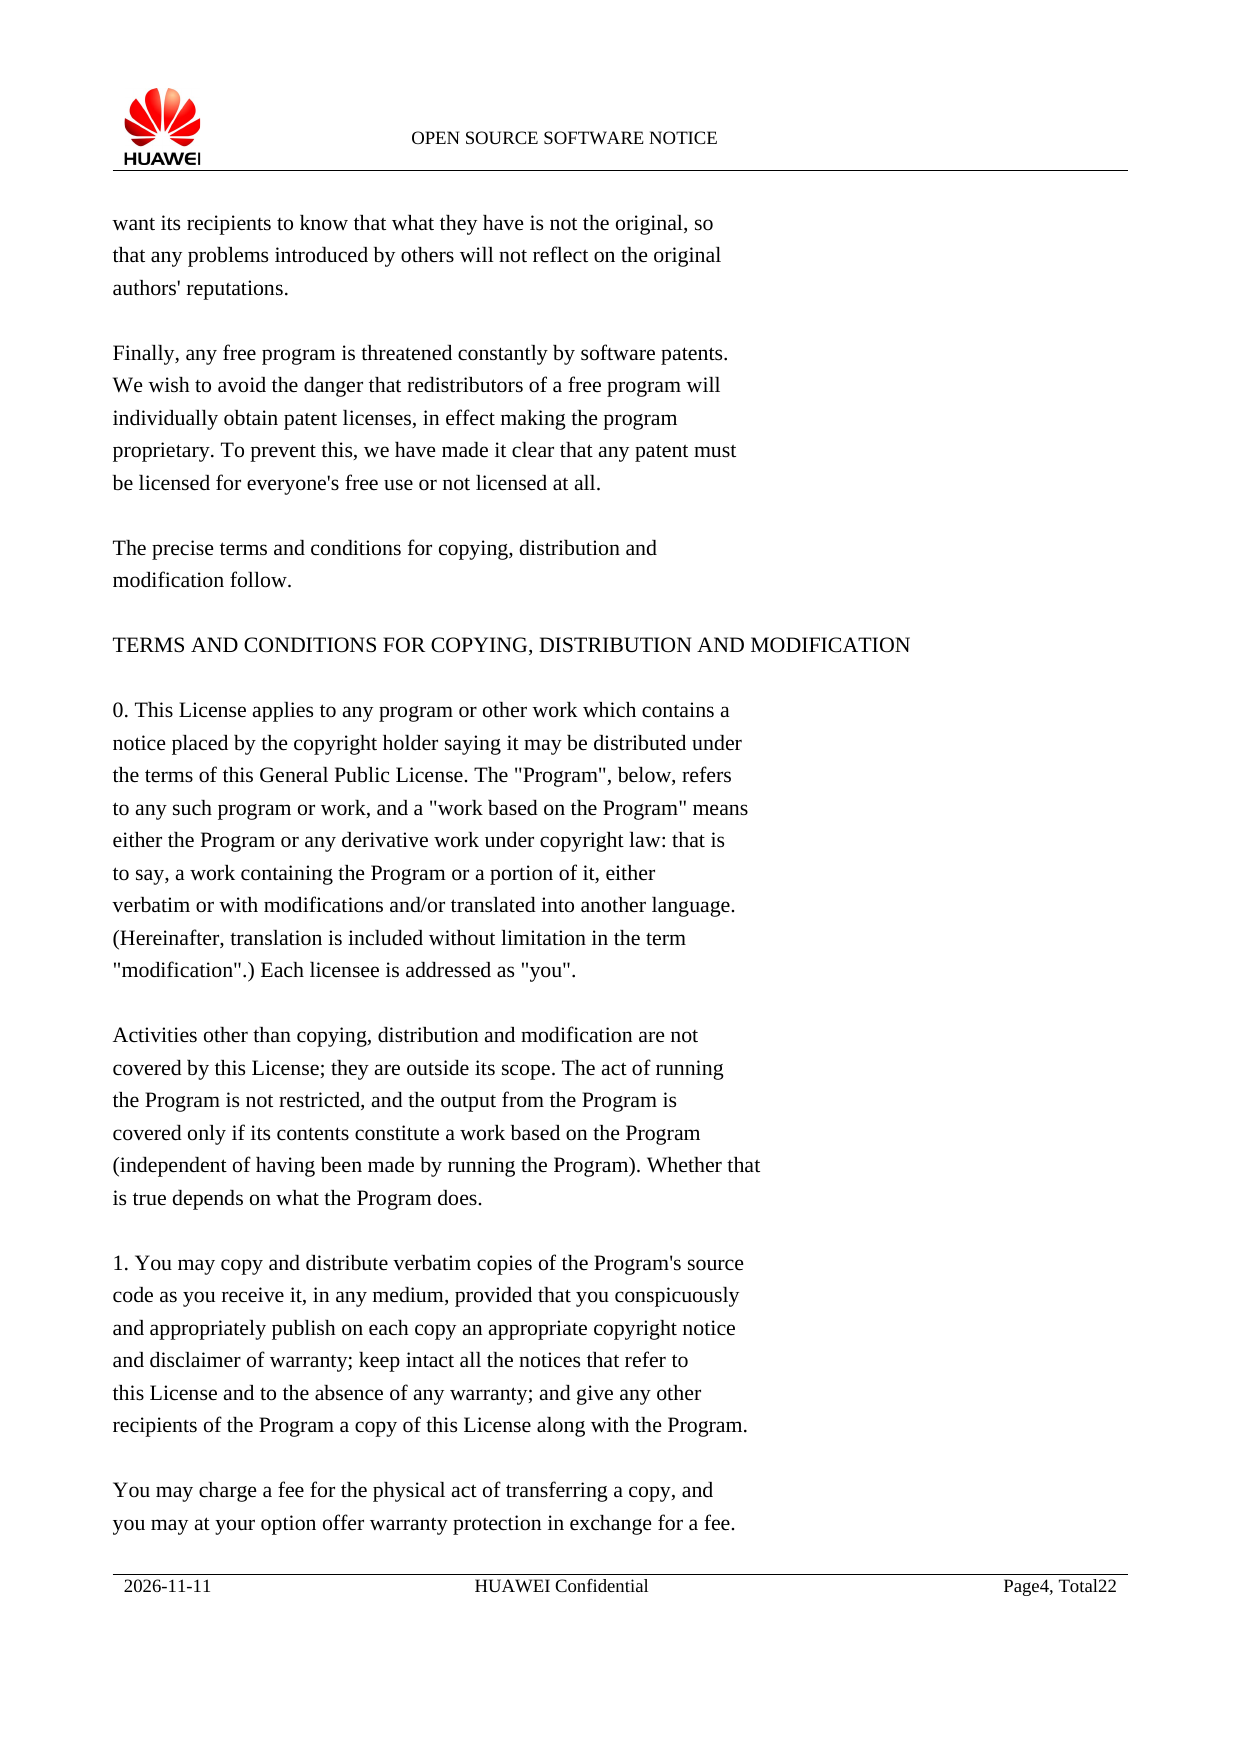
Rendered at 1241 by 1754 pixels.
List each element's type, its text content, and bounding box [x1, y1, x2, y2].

text and appropriately publish on each copy an appropriate copyright notice [112, 1311, 1128, 1344]
text covered by this License; they are outside its scope. The act of running [112, 1051, 1128, 1084]
text TERMS AND CONDITIONS FOR COPYING, DISTRIBUTION AND MODIFICATION [112, 629, 1128, 661]
text The precise terms and conditions for copying, distribution and [112, 531, 1128, 564]
text You may charge a fee for the physical act of transferring a copy, and [112, 1474, 1128, 1506]
text 1. You may copy and distribute verbatim copies of the Program's source [112, 1246, 1128, 1279]
text Activities other than copying, distribution and modification are not [112, 1019, 1128, 1051]
text is true depends on what the Program does. [112, 1181, 1128, 1214]
text the Program is not restricted, and the output from the Program is [112, 1084, 1128, 1116]
text individually obtain patent licenses, in effect making the program [112, 401, 1128, 434]
text 0. This License applies to any program or other work which contains a [112, 694, 1128, 726]
text the terms of this General Public License. The "Program", below, refers [112, 759, 1128, 791]
picture [124, 88, 201, 165]
text to any such program or work, and a "work based on the Program" means [112, 791, 1128, 824]
text authors' reputations. [112, 271, 1128, 304]
text "modification".) Each licensee is addressed as "you". [112, 954, 1128, 986]
text want its recipients to know that what they have is not the original, so [112, 206, 1128, 239]
text this License and to the absence of any warranty; and give any other [112, 1376, 1128, 1409]
text (Hereinafter, translation is included without limitation in the term [112, 921, 1128, 954]
text you may at your option offer warranty protection in exchange for a fee. [112, 1506, 1128, 1539]
text be licensed for everyone's free use or not licensed at all. [112, 466, 1128, 499]
text covered only if its contents constitute a work based on the Program [112, 1116, 1128, 1149]
text either the Program or any derivative work under copyright law: that is [112, 824, 1128, 856]
text and disclaimer of warranty; keep intact all the notices that refer to [112, 1344, 1128, 1376]
text code as you receive it, in any medium, provided that you conspicuously [112, 1279, 1128, 1311]
text verbatim or with modifications and/or translated into another language. [112, 889, 1128, 921]
text notice placed by the copyright holder saying it may be distributed under [112, 726, 1128, 759]
text recipients of the Program a copy of this License along with the Program. [112, 1409, 1128, 1441]
text (independent of having been made by running the Program). Whether that [112, 1149, 1128, 1181]
text modification follow. [112, 564, 1128, 596]
text that any problems introduced by others will not reflect on the original [112, 239, 1128, 271]
text proprietary. To prevent this, we have made it clear that any patent must [112, 434, 1128, 466]
text Finally, any free program is threatened constantly by software patents. [112, 336, 1128, 369]
text We wish to avoid the danger that redistributors of a free program will [112, 369, 1128, 401]
text to say, a work containing the Program or a portion of it, either [112, 856, 1128, 889]
